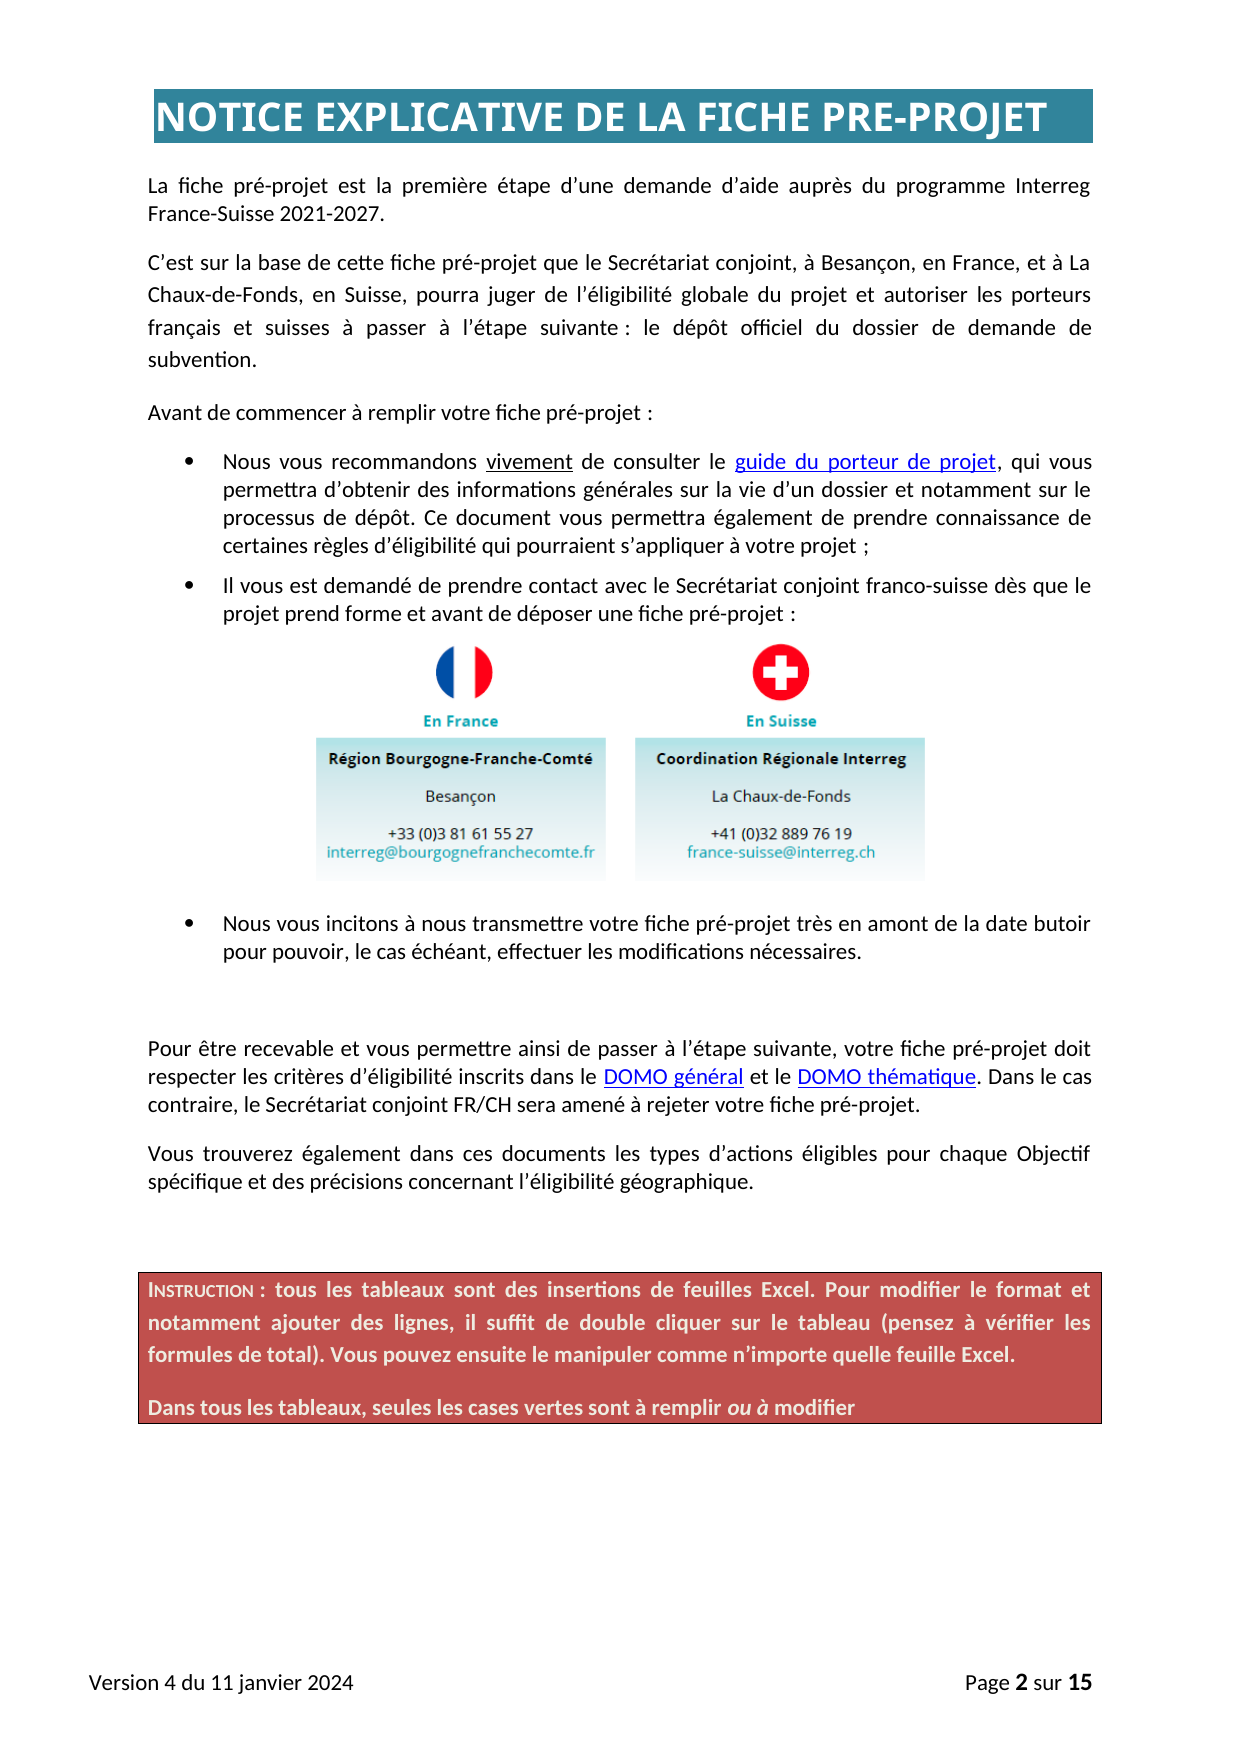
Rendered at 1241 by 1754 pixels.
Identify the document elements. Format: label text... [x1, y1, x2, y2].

list Nous vous incitons à nous transmettre votre fiche pré-projet très en amont de la date butoir pour pouvoir, le cas échéant, effectuer les modifications nécessaires. [185, 909, 1093, 965]
text C’est sur la base de cette fiche pré-projet que le Secrétariat conjoint, à Besançon, en France, et à La Chaux-de-Fonds, en Suisse, pourra juger de l’éligibilité globale du projet et autoriser les porteurs français et suisses à passer à l’étape suivante : le dépôt officiel du dossier de demande de subvention. [148, 248, 1093, 373]
text Dans tous les tableaux, seules les cases vertes sont à remplir ou à modifier [139, 1390, 1101, 1423]
text La fiche pré-projet est la première étape d’une demande d’aide auprès du programme Interreg France-Suisse 2021-2027. [148, 171, 1093, 227]
list Il vous est demandé de prendre contact avec le Secrétariat conjoint franco-suisse dès que le projet prend forme et avant de déposer une fiche pré-projet : [185, 571, 1093, 627]
list Nous vous recommandons vivement de consulter le guide du porteur de projet, qui vous permettra d’obtenir des informations générales sur la vie d’un dossier et notamment sur le processus de dépôt. Ce document vous permettra également de prendre connaissance de certaines règles d’éligibilité qui pourraient s’appliquer à votre projet ; [185, 447, 1093, 559]
text Pour être recevable et vous permettre ainsi de passer à l’étape suivante, votre fiche pré-projet doit respecter les critères d’éligibilité inscrits dans le DOMO général et le DOMO thématique. Dans le cas contraire, le Secrétariat conjoint FR/CH sera amené à rejeter votre fiche pré-projet. [148, 1034, 1093, 1118]
text Avant de commencer à remplir votre fiche pré-projet : [148, 398, 1093, 426]
picture [307, 627, 934, 881]
text Vous trouverez également dans ces documents les types d’actions éligibles pour chaque Objectif spécifique et des précisions concernant l’éligibilité géographique. [148, 1139, 1093, 1195]
text Instruction : tous les tableaux sont des insertions de feuilles Excel. Pour modifier le format et notamment ajouter des lignes, il suffit de double cliquer sur le tableau (pensez à vérifier les formules de total). Vous pouvez ensuite le manipuler comme n’importe quelle feuille Excel. [139, 1273, 1101, 1368]
subtitle Notice explicative de la fiche pre-projet [154, 89, 1093, 143]
